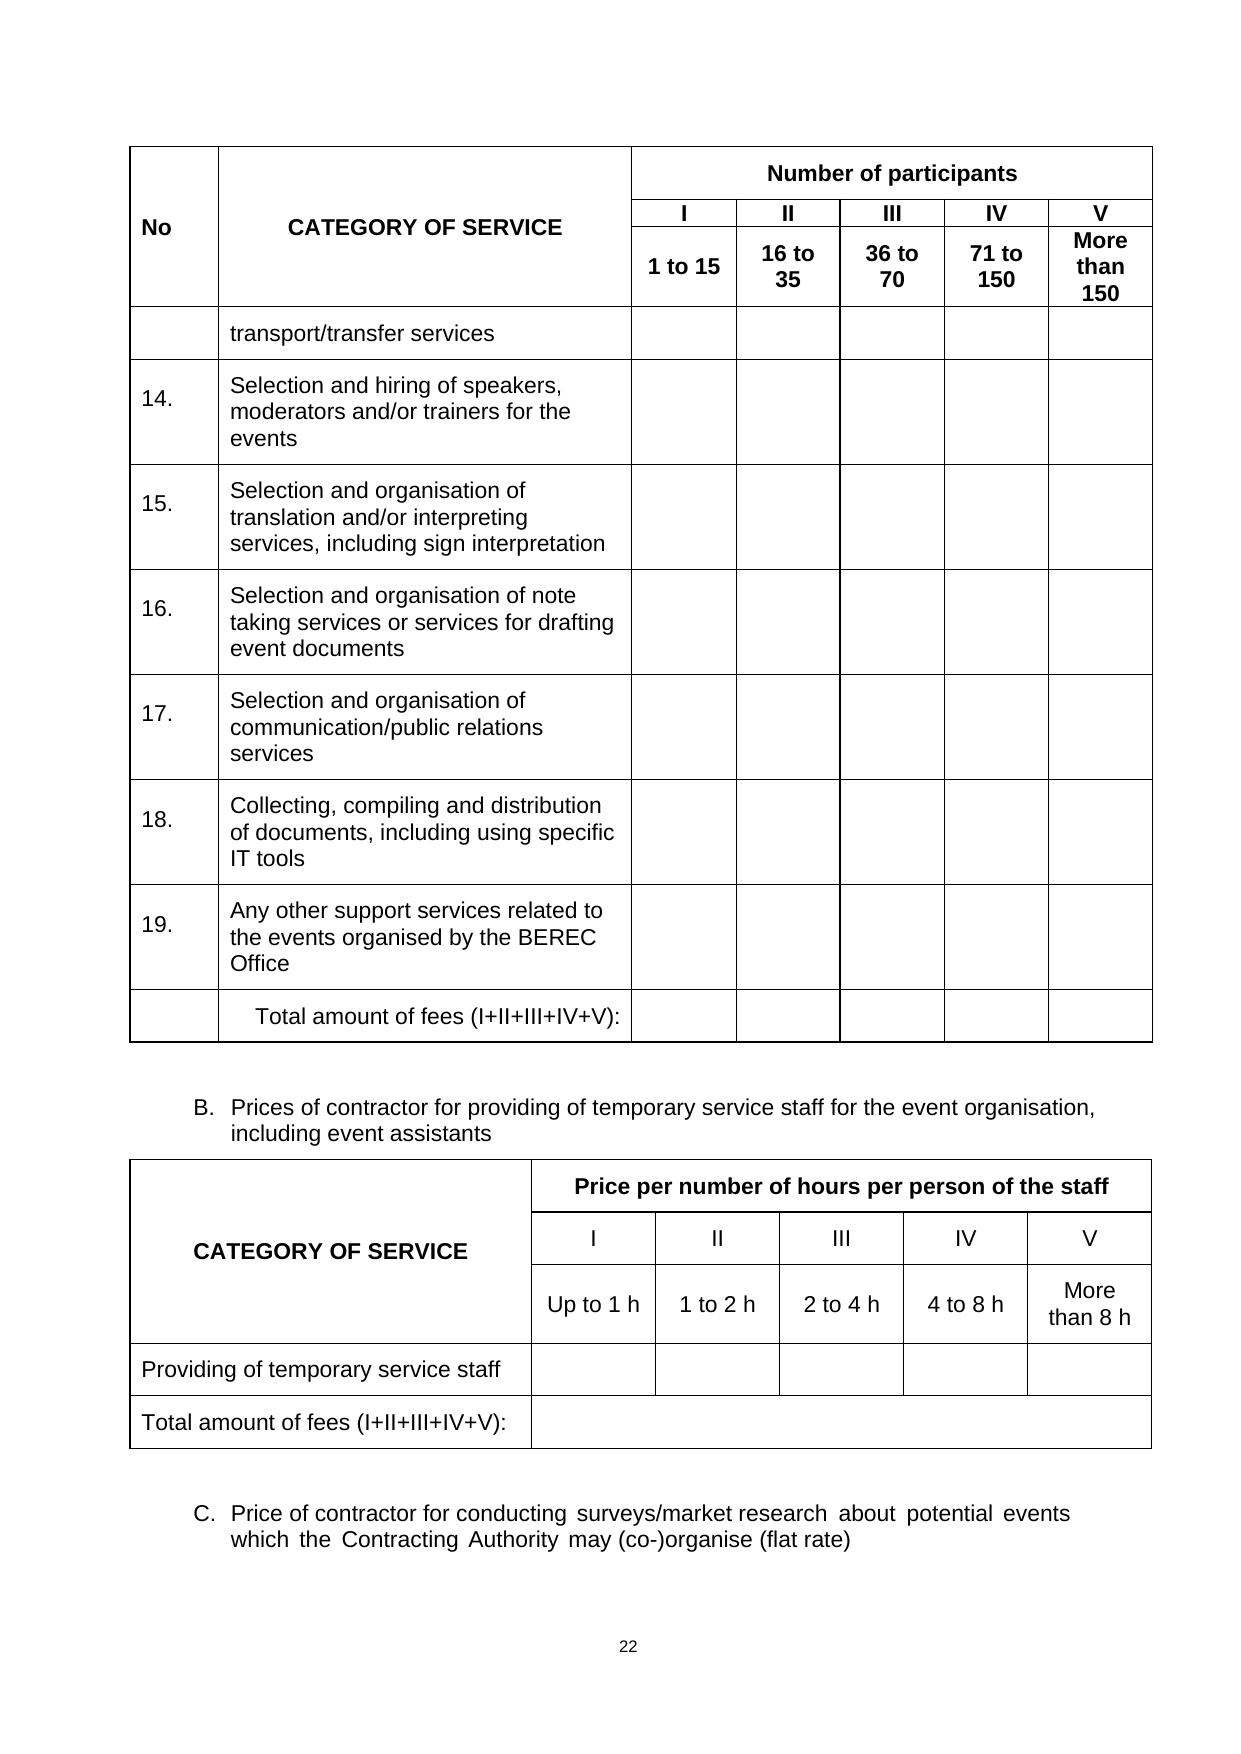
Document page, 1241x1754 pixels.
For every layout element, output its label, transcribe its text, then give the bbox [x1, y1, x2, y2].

table_cell More than 8 h [1028, 1265, 1151, 1343]
table_cell Selection and organisation of note taking services or services for drafting event documents [219, 570, 631, 674]
table_cell 71 to 150 [945, 227, 1048, 306]
table_cell III [780, 1213, 903, 1264]
table_cell [1049, 465, 1152, 569]
table_cell V [1028, 1213, 1151, 1264]
table_cell [632, 465, 736, 569]
table_cell [1049, 885, 1152, 989]
table_cell Selection and organisation of translation and/or interpreting services, including sign interpretation [219, 465, 631, 569]
table_cell [841, 465, 944, 569]
table_cell [945, 885, 1048, 989]
table_cell [131, 885, 218, 989]
subtitle Price of contractor for conducting surveys/market research about potential events which the Contracting Authority may (co-)organise (flat rate) [193, 1500, 1122, 1552]
table_cell [1049, 360, 1152, 463]
table_cell I [632, 200, 736, 226]
table_cell [841, 570, 944, 674]
table_cell [532, 1396, 1151, 1447]
table_cell [945, 307, 1048, 358]
table_cell V [1049, 200, 1152, 226]
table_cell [219, 307, 631, 358]
table_cell Total amount of fees (I+II+III+IV+V): [131, 1396, 531, 1447]
table_cell Providing of temporary service staff [131, 1344, 531, 1395]
table_cell [737, 570, 839, 674]
table_cell Any other support services related to the events organised by the BEREC Office [219, 885, 631, 989]
table_cell [632, 885, 736, 989]
table_cell [1049, 307, 1152, 358]
table_cell [945, 570, 1048, 674]
table_cell More than 150 [1049, 227, 1152, 306]
table_cell Selection and organisation of communication/public relations services [219, 675, 631, 779]
table_header CATEGORY OF SERVICE [219, 147, 631, 306]
table_cell [1049, 990, 1152, 1041]
table_cell IV [904, 1213, 1027, 1264]
table_cell 2 to 4 h [780, 1265, 903, 1343]
table_cell [532, 1344, 655, 1395]
table_cell [632, 307, 736, 358]
table_cell Total amount of fees (I+II+III+IV+V): [219, 990, 631, 1041]
subtitle Prices of contractor for providing of temporary service staff for the event organisation, including event assistants [193, 1094, 1122, 1147]
table_cell [632, 990, 736, 1041]
table_cell [780, 1344, 903, 1395]
table_cell [841, 360, 944, 463]
table_cell [945, 990, 1048, 1041]
table_cell [841, 885, 944, 989]
table_cell [737, 990, 839, 1041]
table_cell [841, 780, 944, 884]
table_cell [632, 780, 736, 884]
table_cell 1 to 15 [632, 227, 736, 306]
table_cell II [737, 200, 839, 226]
table_cell [131, 570, 218, 674]
table_cell Selection and hiring of speakers, moderators and/or trainers for the events [219, 360, 631, 463]
table_cell [737, 885, 839, 989]
table_cell [737, 675, 839, 779]
table_header Number of participants [632, 147, 1152, 198]
table_cell 16 to 35 [737, 227, 839, 306]
table_cell IV [945, 200, 1048, 226]
table_cell [632, 570, 736, 674]
table_cell 36 to 70 [841, 227, 944, 306]
table_cell [632, 360, 736, 463]
table_cell [1049, 780, 1152, 884]
table_cell [131, 465, 218, 569]
table_cell [841, 307, 944, 358]
table_header Price per number of hours per person of the staff [532, 1160, 1151, 1211]
table_cell [1028, 1344, 1151, 1395]
table_cell I [532, 1213, 655, 1264]
table_cell [841, 675, 944, 779]
table_cell [1049, 675, 1152, 779]
table_cell [945, 360, 1048, 463]
table_cell [131, 360, 218, 463]
table_cell [904, 1344, 1027, 1395]
table_cell [131, 675, 218, 779]
table_cell [737, 307, 839, 358]
table_cell III [841, 200, 944, 226]
table_cell [131, 780, 218, 884]
table_cell Collecting, compiling and distribution of documents, including using specific IT tools [219, 780, 631, 884]
table_cell [131, 990, 218, 1041]
table_cell [656, 1344, 779, 1395]
table_cell [945, 675, 1048, 779]
table_header CATEGORY OF SERVICE [131, 1160, 531, 1343]
table_cell [131, 307, 218, 358]
table_cell [945, 465, 1048, 569]
table_cell [1049, 570, 1152, 674]
table_cell [737, 780, 839, 884]
table_cell [737, 360, 839, 463]
table_cell [632, 675, 736, 779]
table_cell [841, 990, 944, 1041]
table_cell II [656, 1213, 779, 1264]
table_cell 4 to 8 h [904, 1265, 1027, 1343]
table_header No [131, 147, 218, 306]
table_cell [945, 780, 1048, 884]
table_cell 1 to 2 h [656, 1265, 779, 1343]
table_cell [737, 465, 839, 569]
table_cell Up to 1 h [532, 1265, 655, 1343]
